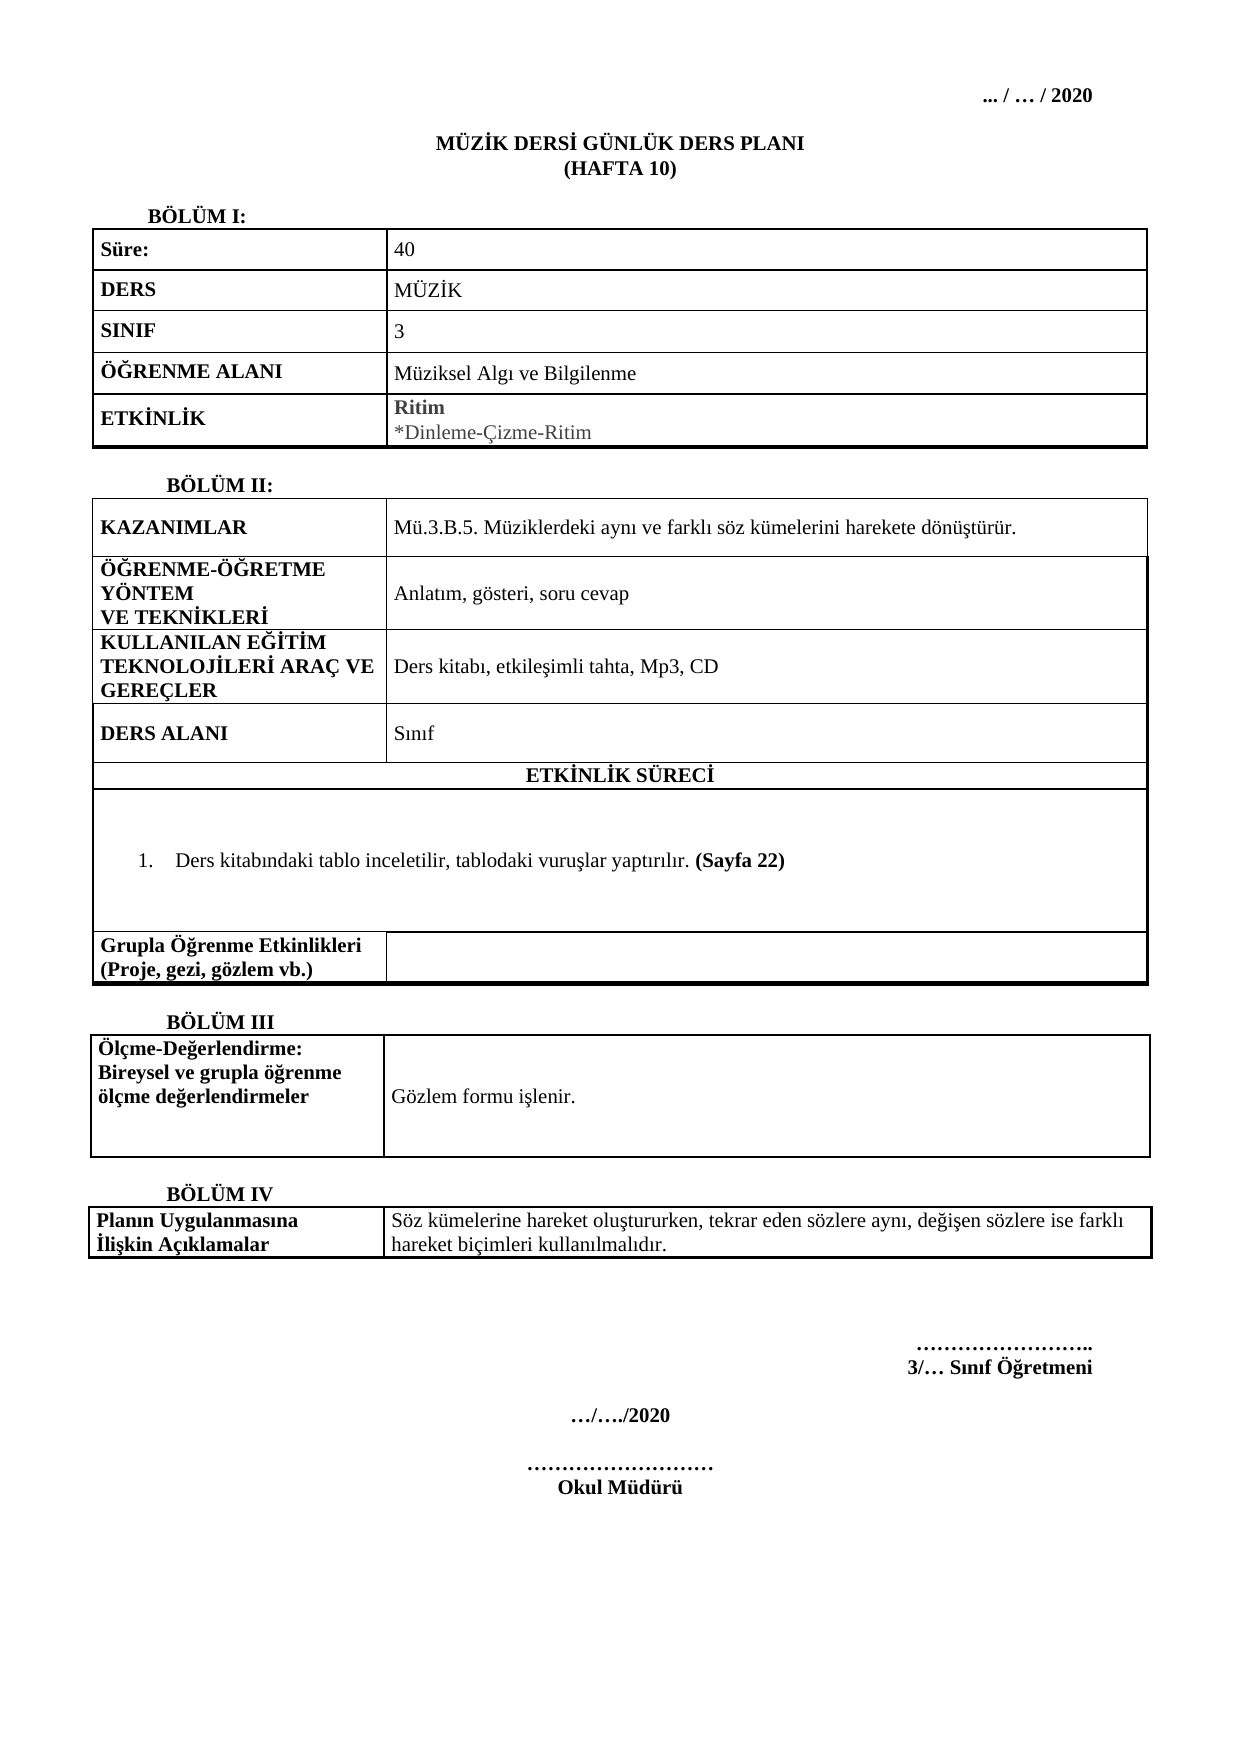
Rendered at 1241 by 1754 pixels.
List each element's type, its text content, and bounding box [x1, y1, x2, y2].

text (HAFTA 10) [148, 155, 1093, 179]
table_cell Müziksel Algı ve Bilgilenme [388, 353, 1146, 393]
table_cell Ritim *Dinleme-Çizme-Ritim [388, 395, 1146, 444]
table_header Mü.3.B.5. Müziklerdeki aynı ve farklı söz kümelerini harekete dönüştürür. [387, 499, 1147, 556]
text …………………….. [148, 1331, 1093, 1355]
table_cell Anlatım, gösteri, soru cevap [387, 557, 1146, 629]
table_cell DERS [94, 271, 386, 310]
table_cell SINIF [94, 311, 386, 352]
table_cell Ders kitabı, etkileşimli tahta, Mp3, CD [387, 630, 1146, 702]
table_header Söz kümelerine hareket oluştururken, tekrar eden sözlere aynı, değişen sözlere ise farklı hareket biçimleri kullanılmalıdır. [385, 1208, 1150, 1256]
table_cell 3 [388, 311, 1146, 352]
table_header Planın Uygulanmasına İlişkin Açıklamalar [90, 1208, 383, 1256]
subtitle BÖLÜM IV [148, 1182, 1093, 1206]
table_cell Ders kitabındaki tablo inceletilir, tablodaki vuruşlar yaptırılır. (Sayfa 22) [94, 790, 1146, 931]
table_cell MÜZİK [388, 271, 1146, 310]
table_header Ölçme-Değerlendirme: Bireysel ve grupla öğrenme ölçme değerlendirmeler [92, 1036, 383, 1156]
table_cell [387, 933, 1146, 981]
table_cell Grupla Öğrenme Etkinlikleri (Proje, gezi, gözlem vb.) [94, 932, 386, 981]
text ... / … / 2020 [148, 83, 1093, 107]
table_cell ÖĞRENME ALANI [94, 353, 386, 393]
table_header Gözlem formu işlenir. [385, 1036, 1149, 1156]
text ……………………… [148, 1451, 1093, 1475]
table_cell KULLANILAN EĞİTİM TEKNOLOJİLERİ ARAÇ VE GEREÇLER [93, 630, 386, 702]
table_cell ÖĞRENME-ÖĞRETME YÖNTEM VE TEKNİKLERİ [93, 557, 386, 629]
text …/…./2020 [148, 1403, 1093, 1427]
subtitle BÖLÜM III [148, 1009, 1093, 1034]
table_cell ETKİNLİK SÜRECİ [94, 763, 1146, 787]
table_cell Sınıf [387, 704, 1146, 762]
text Okul Müdürü [148, 1475, 1093, 1499]
text BÖLÜM II: [148, 473, 1093, 497]
table_cell DERS ALANI [94, 704, 386, 762]
table_header Süre: [94, 230, 386, 269]
table_cell ETKİNLİK [94, 395, 386, 444]
text 3/… Sınıf Öğretmeni [148, 1355, 1093, 1379]
table_header 40 [388, 230, 1146, 269]
text MÜZİK DERSİ GÜNLÜK DERS PLANI [148, 131, 1093, 155]
text BÖLÜM I: [148, 203, 1093, 228]
table_header KAZANIMLAR [93, 499, 386, 556]
